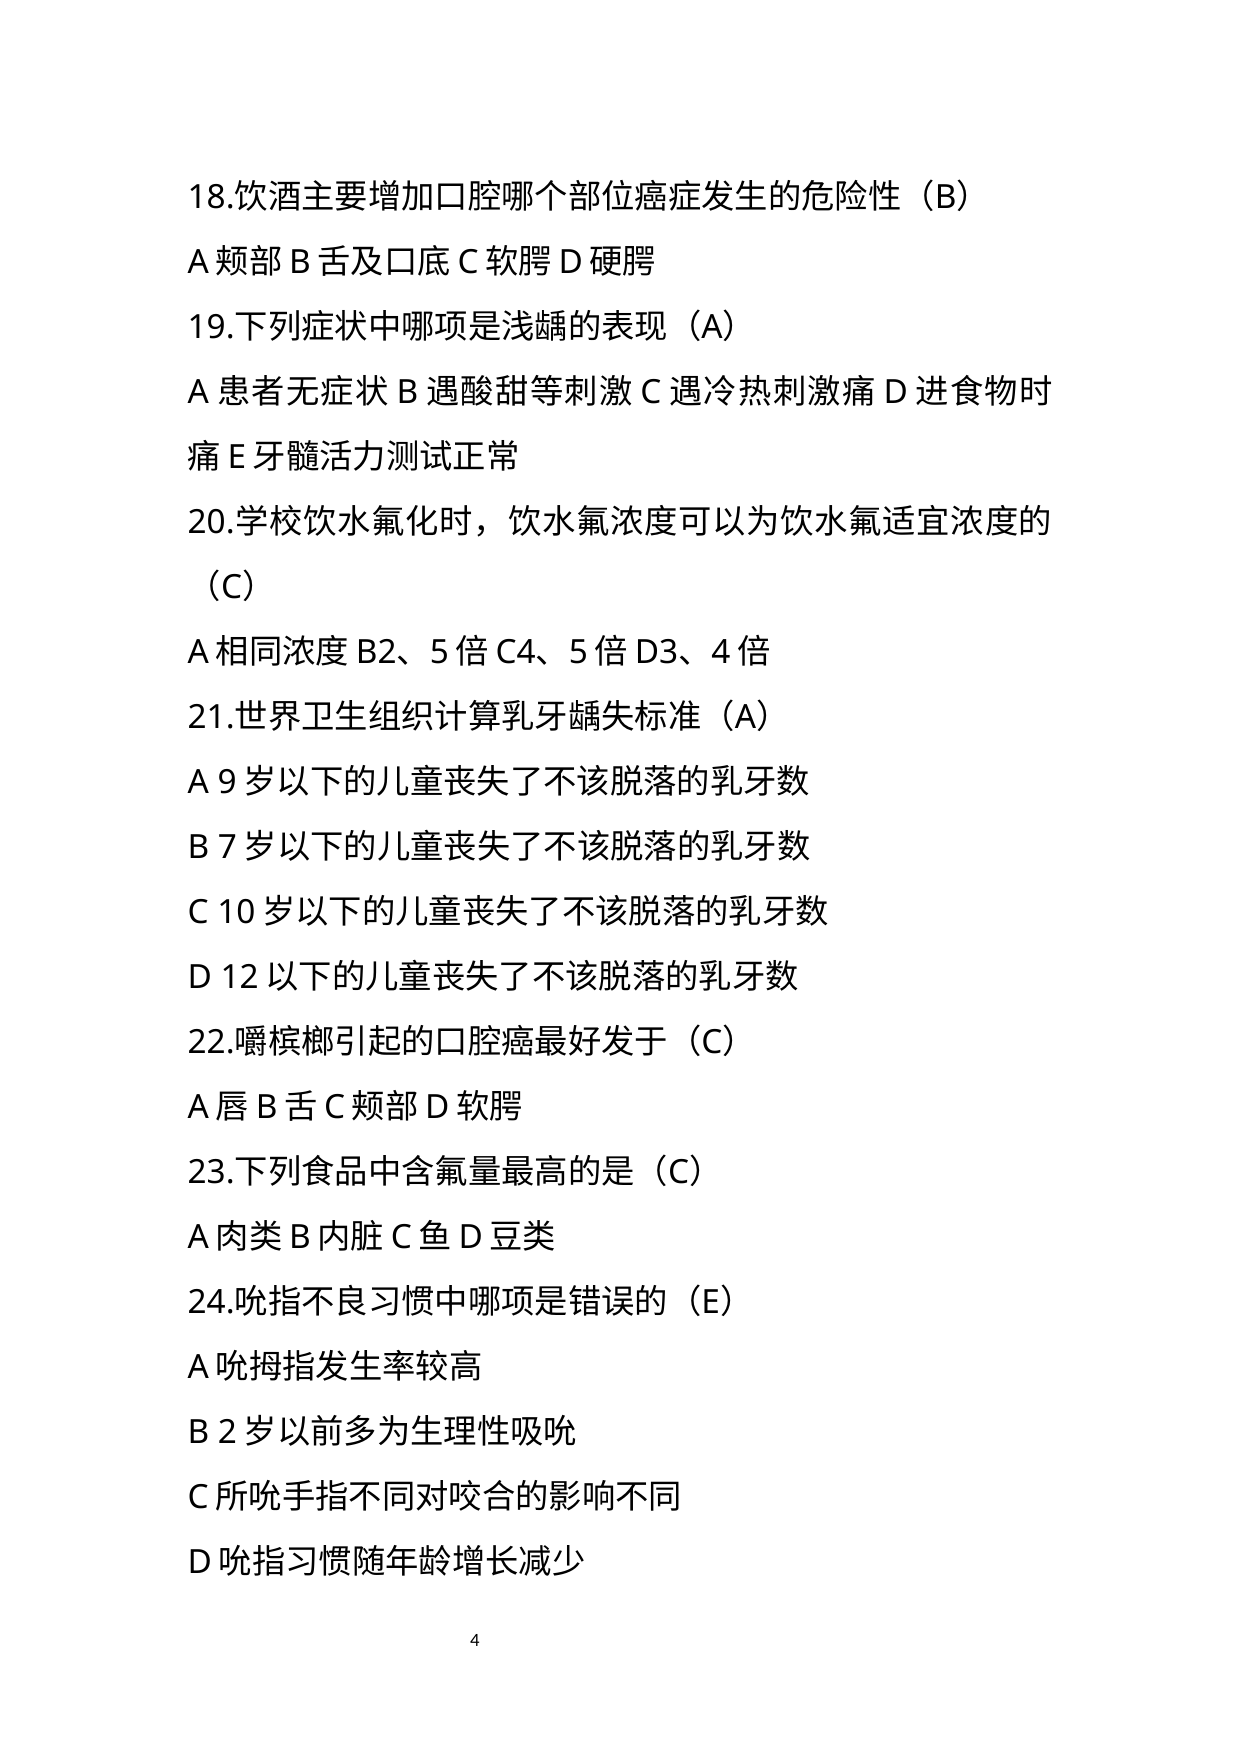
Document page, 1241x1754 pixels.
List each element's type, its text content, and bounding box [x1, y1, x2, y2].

text A颊部B舌及口底C软腭D硬腭 [187, 227, 1053, 292]
text A唇B舌C颊部D软腭 [187, 1072, 1053, 1137]
text 19.下列症状中哪项是浅龋的表现（A） [187, 292, 1053, 357]
text B 2岁以前多为生理性吸吮 [187, 1397, 1053, 1462]
text A 9岁以下的儿童丧失了不该脱落的乳牙数 [187, 747, 1053, 812]
text C 10岁以下的儿童丧失了不该脱落的乳牙数 [187, 877, 1053, 942]
text 18.饮酒主要增加口腔哪个部位癌症发生的危险性（B） [187, 162, 1053, 227]
text D 12以下的儿童丧失了不该脱落的乳牙数 [187, 942, 1053, 1007]
text A患者无症状B遇酸甜等刺激C遇冷热刺激痛D进食物时痛E牙髓活力测试正常 [187, 357, 1053, 487]
text 21.世界卫生组织计算乳牙龋失标准（A） [187, 682, 1053, 747]
text B 7岁以下的儿童丧失了不该脱落的乳牙数 [187, 812, 1053, 877]
text 20.学校饮水氟化时，饮水氟浓度可以为饮水氟适宜浓度的（C） [187, 487, 1053, 617]
text A吮拇指发生率较高 [187, 1332, 1053, 1397]
text A肉类B内脏C鱼D豆类 [187, 1202, 1053, 1267]
text C所吮手指不同对咬合的影响不同 [187, 1462, 1053, 1527]
text 23.下列食品中含氟量最高的是（C） [187, 1137, 1053, 1202]
text D吮指习惯随年龄增长减少 [187, 1527, 1053, 1592]
text A相同浓度B2、5倍C4、5倍D3、4倍 [187, 617, 1053, 682]
text 24.吮指不良习惯中哪项是错误的（E） [187, 1267, 1053, 1332]
text 22.嚼槟榔引起的口腔癌最好发于（C） [187, 1007, 1053, 1072]
